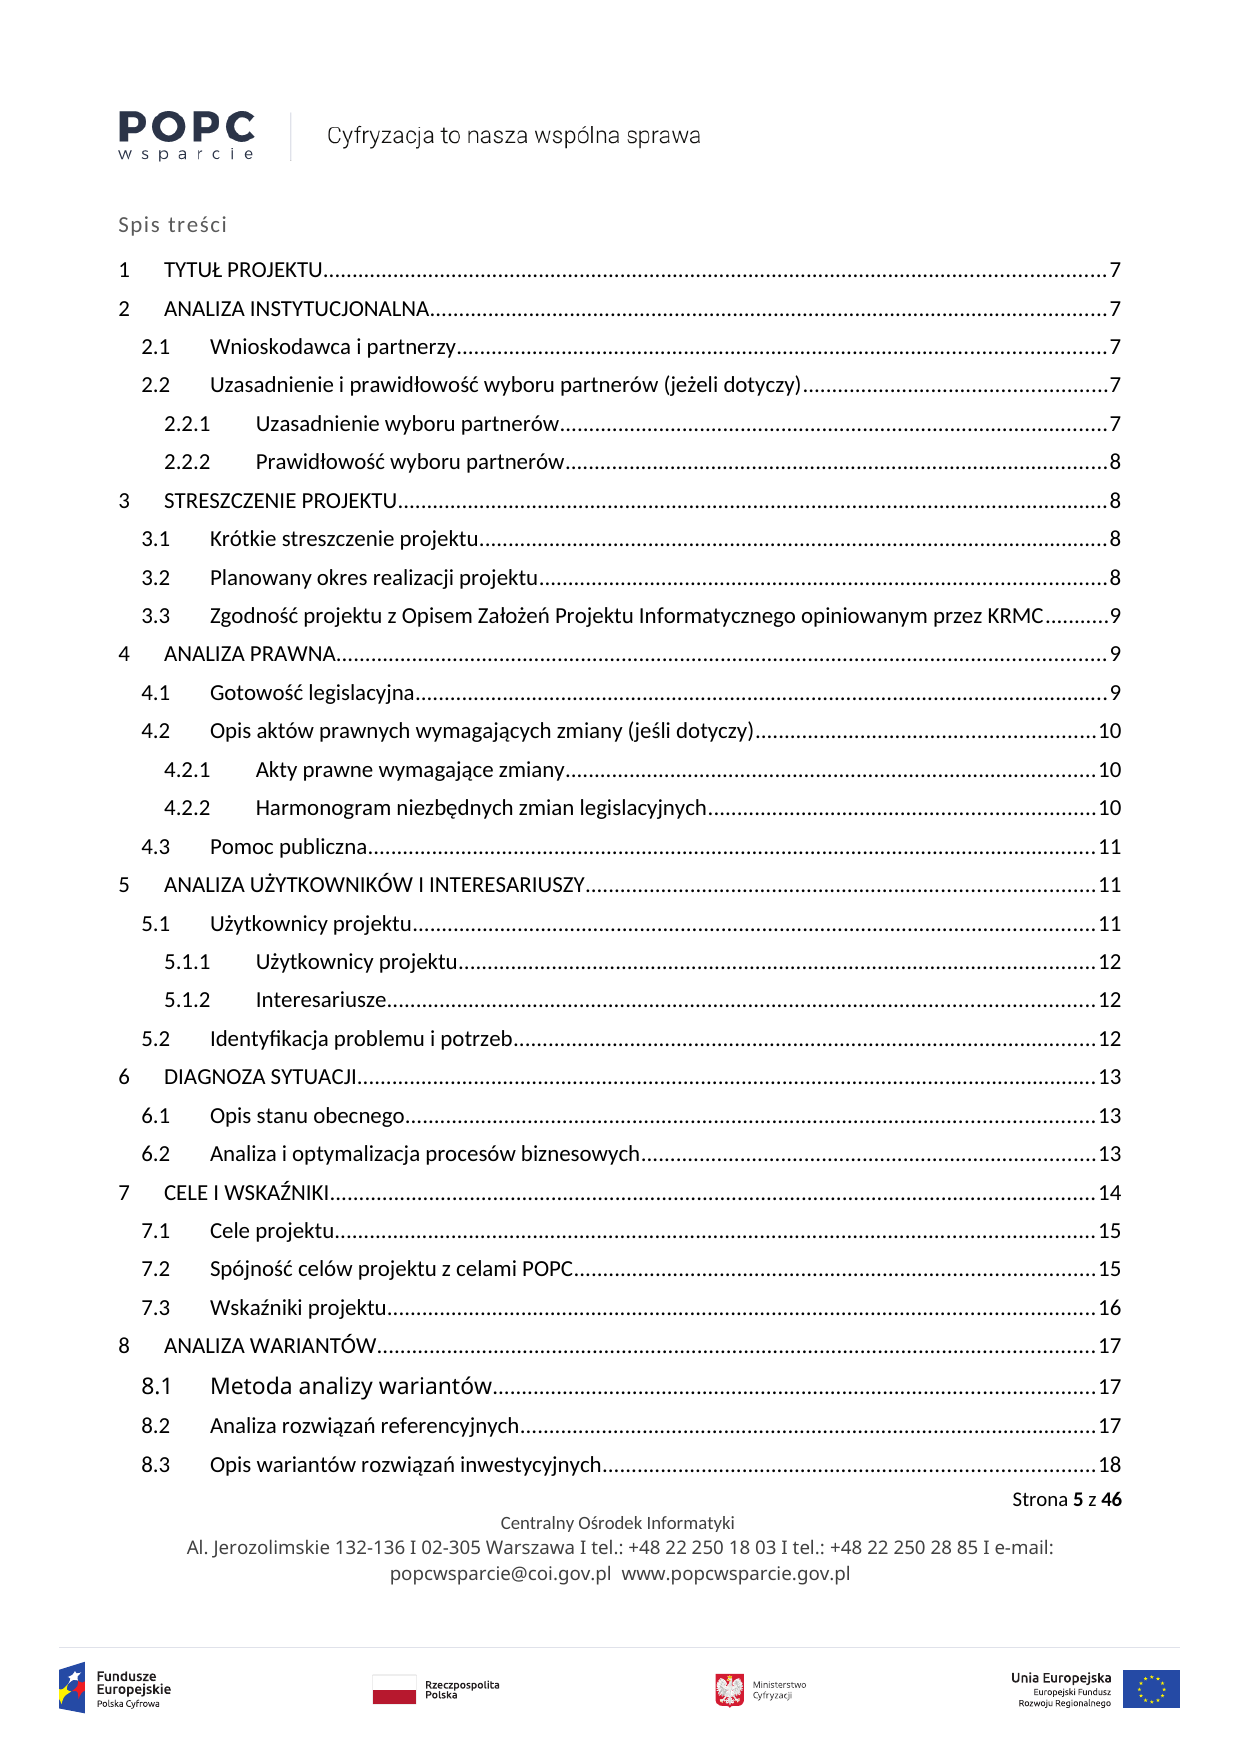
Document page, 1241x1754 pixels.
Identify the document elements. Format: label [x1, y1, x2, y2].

picture [118, 94, 709, 183]
